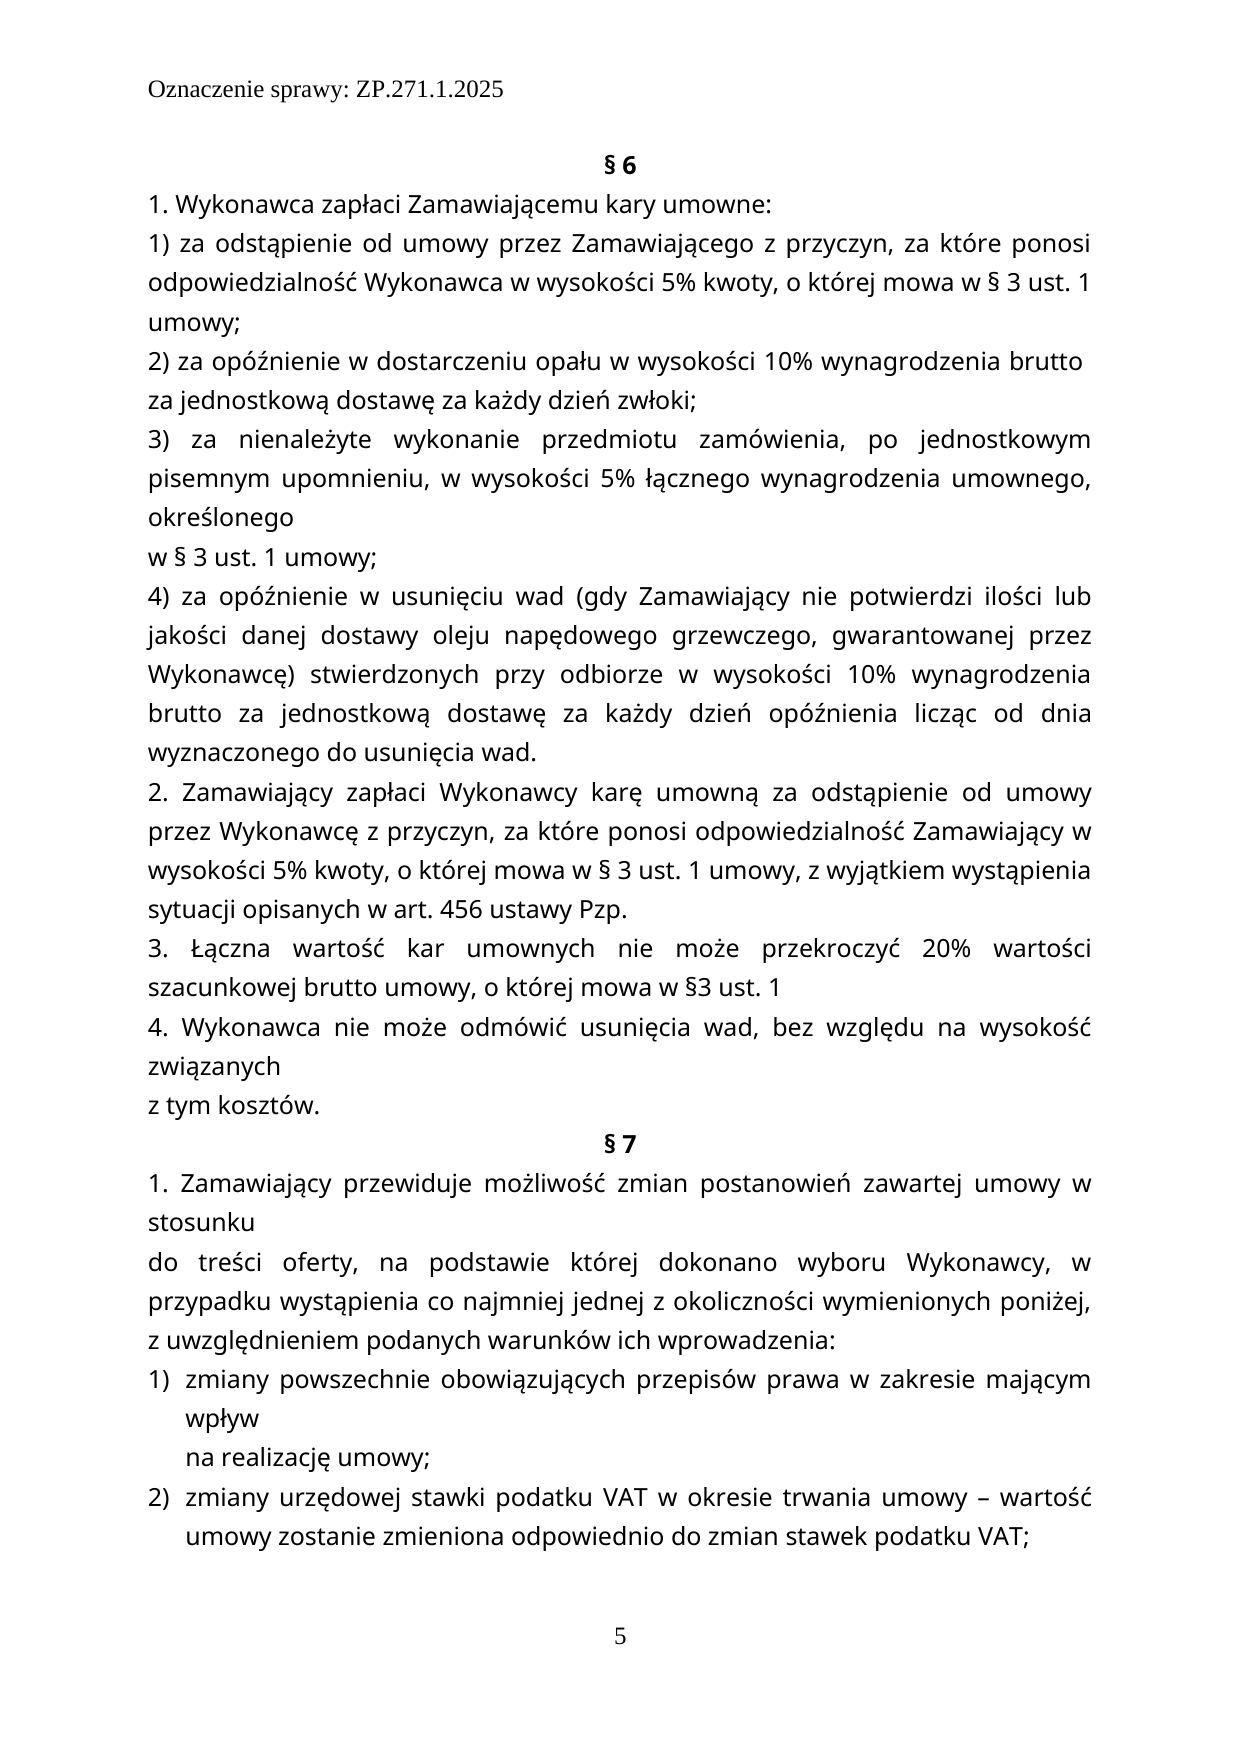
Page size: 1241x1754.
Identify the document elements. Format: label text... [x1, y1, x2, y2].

text 1. Zamawiający przewiduje możliwość zmian postanowień zawartej umowy w stosunku do treści oferty, na podstawie której dokonano wyboru Wykonawcy, w przypadku wystąpienia co najmniej jednej z okoliczności wymienionych poniżej, z uwzględnieniem podanych warunków ich wprowadzenia: [148, 1166, 1093, 1357]
text 3. Łączna wartość kar umownych nie może przekroczyć 20% wartości szacunkowej brutto umowy, o której mowa w §3 ust. 1 [148, 931, 1093, 1004]
text 2. Zamawiający zapłaci Wykonawcy karę umowną za odstąpienie od umowy przez Wykonawcę z przyczyn, za które ponosi odpowiedzialność Zamawiający w wysokości 5% kwoty, o której mowa w § 3 ust. 1 umowy, z wyjątkiem wystąpienia sytuacji opisanych w art. 456 ustawy Pzp. [148, 774, 1093, 926]
text 4) za opóźnienie w usunięciu wad (gdy Zamawiający nie potwierdzi ilości lub jakości danej dostawy oleju napędowego grzewczego, gwarantowanej przez Wykonawcę) stwierdzonych przy odbiorze w wysokości 10% wynagrodzenia brutto za jednostkową dostawę za każdy dzień opóźnienia licząc od dnia wyznaczonego do usunięcia wad. [148, 578, 1093, 769]
text 3) za nienależyte wykonanie przedmiotu zamówienia, po jednostkowym pisemnym upomnieniu, w wysokości 5% łącznego wynagrodzenia umownego, określonego w § 3 ust. 1 umowy; [148, 422, 1093, 573]
text § 6 [148, 148, 1093, 182]
list zmiany urzędowej stawki podatku VAT w okresie trwania umowy – wartość umowy zostanie zmieniona odpowiednio do zmian stawek podatku VAT; [148, 1479, 1093, 1552]
list zmiany powszechnie obowiązujących przepisów prawa w zakresie mającym wpływ na realizację umowy; [148, 1362, 1093, 1474]
text 1) za odstąpienie od umowy przez Zamawiającego z przyczyn, za które ponosi odpowiedzialność Wykonawca w wysokości 5% kwoty, o której mowa w § 3 ust. 1 umowy; 2) za opóźnienie w dostarczeniu opału w wysokości 10% wynagrodzenia brutto za jednostkową dostawę za każdy dzień zwłoki; [148, 226, 1093, 417]
text 1. Wykonawca zapłaci Zamawiającemu kary umowne: [148, 187, 1093, 221]
text § 7 [148, 1127, 1093, 1161]
text 4. Wykonawca nie może odmówić usunięcia wad, bez względu na wysokość związanych z tym kosztów. [148, 1009, 1093, 1122]
